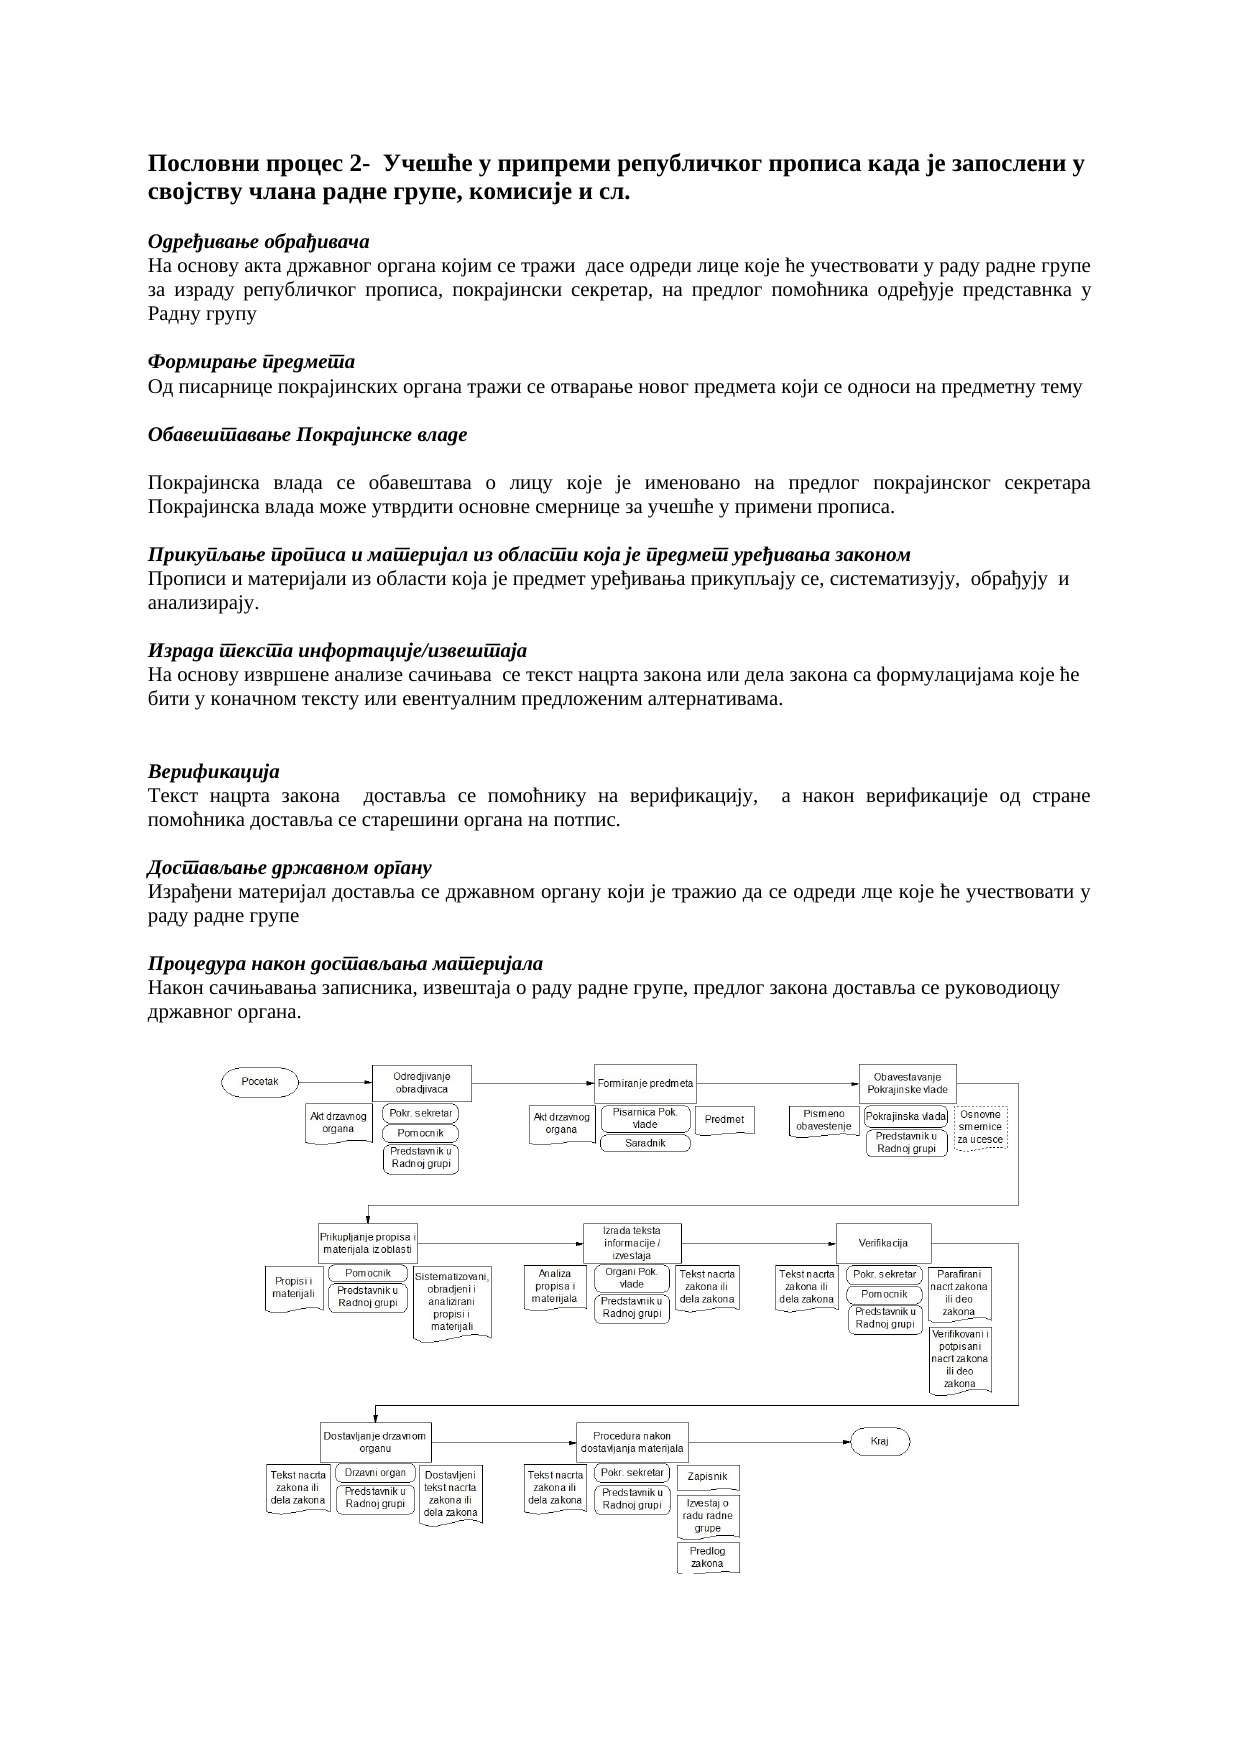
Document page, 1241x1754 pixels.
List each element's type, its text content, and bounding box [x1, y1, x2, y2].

text Одређивање обрађивача [148, 229, 1093, 253]
picture [189, 1023, 1019, 1574]
text Прописи и материјали из области која је предмет уређивања прикупљају се, систематизују, обрађују и анализирају. [148, 566, 1093, 614]
text Од писарнице покрајинских органа тражи се отварање новог предмета који се односи на предметну тему [148, 373, 1093, 398]
text Покрајинска влада се обавештава о лицу које је именовано на предлог покрајинског секретара Покрајинска влада може утврдити основне смернице за учешће у примени прописа. [148, 470, 1093, 518]
text На основу акта државног органа којим се тражи дасе одреди лице које ће учествовати у раду радне групе за израду републичког прописа, покрајински секретар, на предлог помоћника одређује представнка у Радну групу [148, 253, 1093, 325]
text Након сачињавања записника, извештаја о раду радне групе, предлог закона доставља се руководиоцу државног органа. [148, 975, 1093, 1023]
text Текст нацрта закона доставља се помоћнику на верификацију, а након верификације од стране помоћника доставља се старешини органа на потпис. [148, 783, 1093, 831]
text Пословни процес 2- Учешће у припреми републичког прописа када је запослени у својству члана радне групе, комисије и сл. [148, 148, 1093, 205]
text Процедура након достављања материјала [148, 951, 1093, 975]
text Прикупљање прописа и материјал из области која је предмет уређивања законом [148, 542, 1093, 566]
text Верификација [148, 758, 1093, 783]
text Достављање државном органу [148, 855, 1093, 879]
text Израда текста инфорmације/извештаја [148, 638, 1093, 662]
text Израђени материјал доставља се државном органу који је тражио да се одреди лце које ће учествовати у раду радне групе [148, 879, 1093, 927]
text На основу извршене анализе сачињава се текст нацрта закона или дела закона са формулацијама које ће бити у коначном тексту или евентуалним предложеним алтернативама. [148, 662, 1093, 710]
text Формирање предмета [148, 349, 1093, 373]
text Обавештавање Покрајинске владе [148, 422, 1093, 446]
